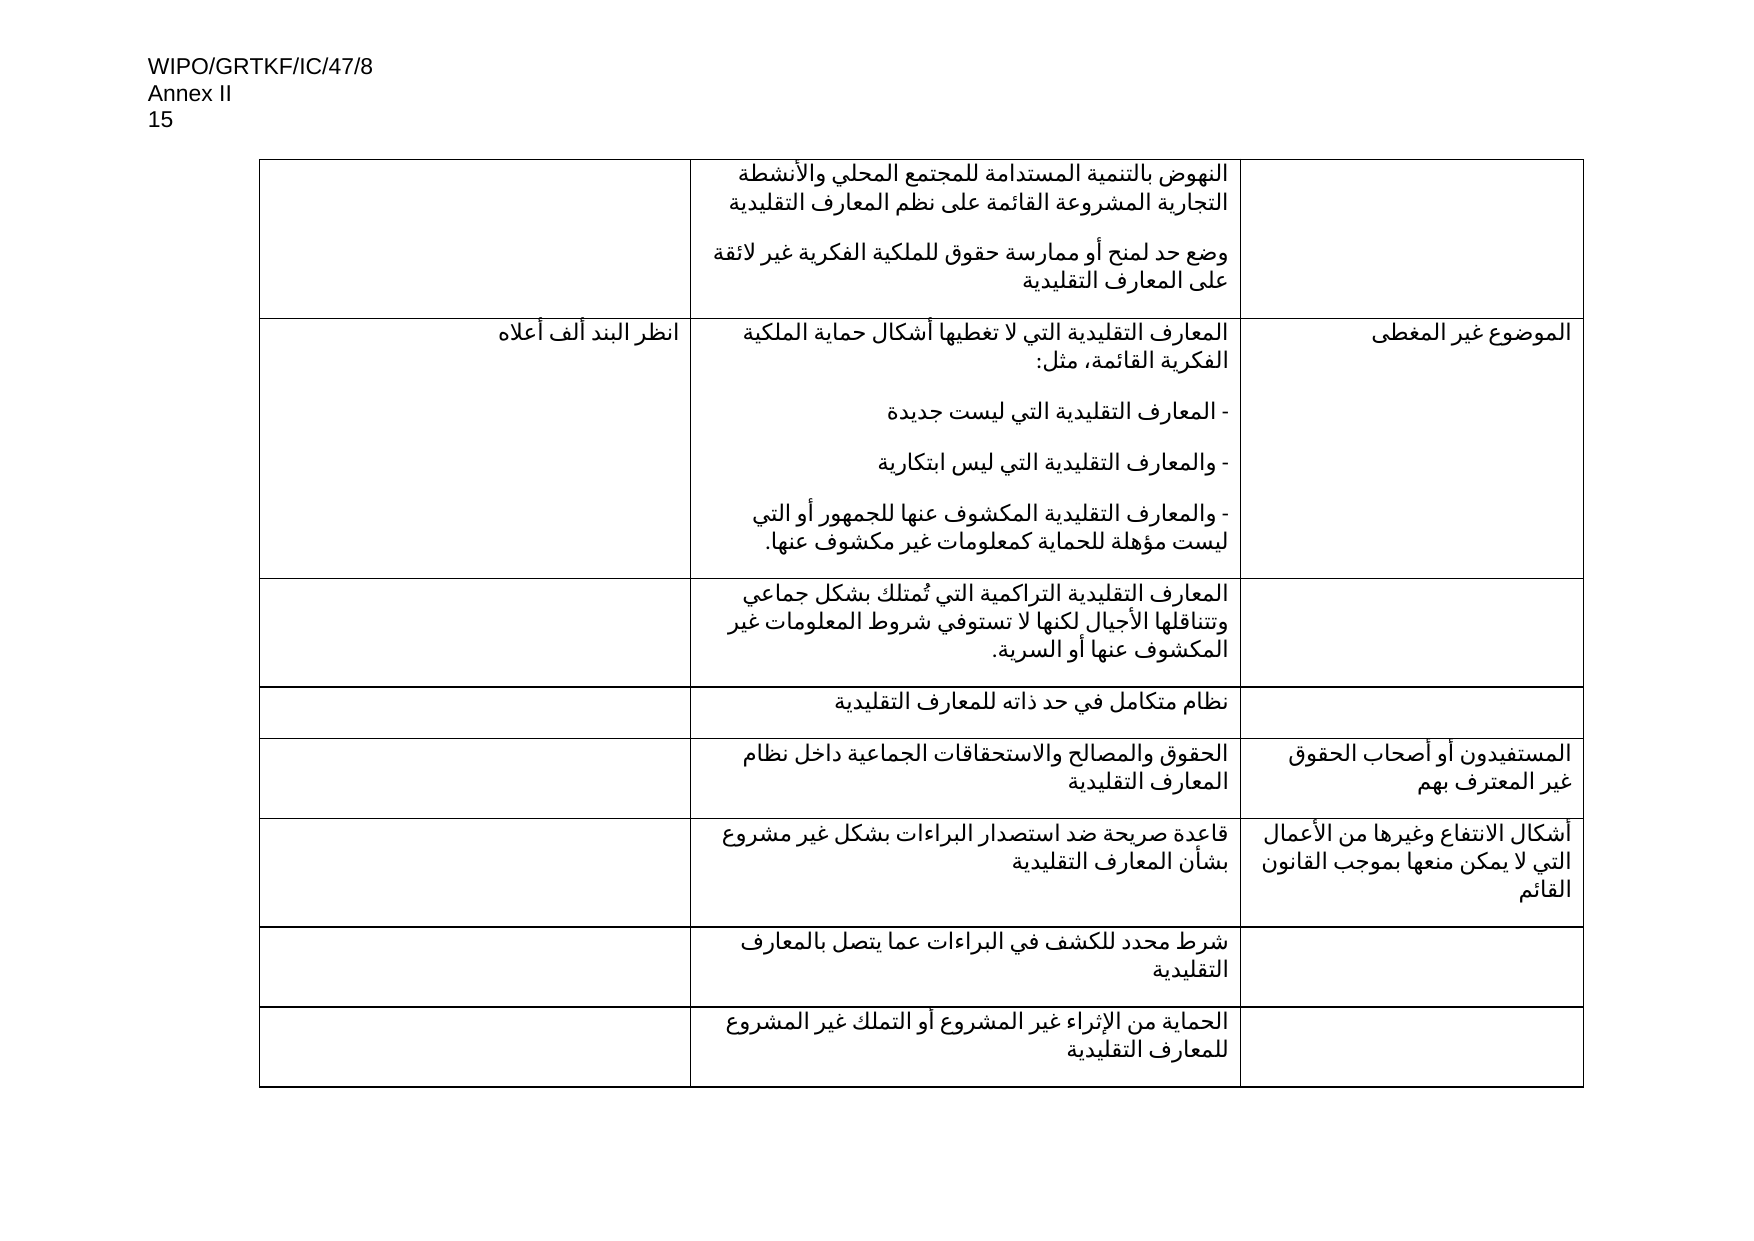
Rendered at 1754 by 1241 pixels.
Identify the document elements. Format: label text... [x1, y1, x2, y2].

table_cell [691, 160, 1240, 317]
table_cell [260, 1008, 690, 1086]
table_cell شرط محدد للكشف في البراءات عما يتصل بالمعارف التقليدية [691, 928, 1240, 1006]
table_cell [1241, 688, 1583, 738]
table_cell [1241, 928, 1583, 1006]
table_cell المعارف التقليدية التراكمية التي تُمتلك بشكل جماعي وتتناقلها الأجيال لكنها لا تستوفي شروط المعلومات غير المكشوف عنها أو السرية. [691, 579, 1240, 686]
table_cell [260, 928, 690, 1006]
table_cell [1241, 1008, 1583, 1086]
table_cell [260, 160, 690, 317]
table_cell الحقوق والمصالح والاستحقاقات الجماعية داخل نظام المعارف التقليدية [691, 739, 1240, 818]
table_cell المعارف التقليدية التي لا تغطيها أشكال حماية الملكية الفكرية القائمة، مثل: - المعارف التقليدية التي ليست جديدة - والمعارف التقليدية التي ليس ابتكارية - والمعارف التقليدية المكشوف عنها للجمهور أو التي ليست مؤهلة للحماية كمعلومات غير مكشوف عنها. [691, 319, 1240, 578]
table_cell المستفيدون أو أصحاب الحقوق غير المعترف بهم [1241, 739, 1583, 818]
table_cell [1241, 160, 1583, 317]
table_cell أشكال الانتفاع وغيرها من الأعمال التي لا يمكن منعها بموجب القانون القائم [1241, 819, 1583, 926]
table_cell [1241, 579, 1583, 686]
table_cell الحماية من الإثراء غير المشروع أو التملك غير المشروع للمعارف التقليدية [691, 1008, 1240, 1086]
table_cell الموضوع غير المغطى [1241, 319, 1583, 578]
table_cell نظام متكامل في حد ذاته للمعارف التقليدية [691, 688, 1240, 738]
table_cell انظر البند ألف أعلاه [260, 319, 690, 578]
table_cell [260, 579, 690, 686]
table_cell [260, 819, 690, 926]
table_cell قاعدة صريحة ضد استصدار البراءات بشكل غير مشروع بشأن المعارف التقليدية [691, 819, 1240, 926]
table_cell [260, 739, 690, 818]
table_cell [260, 688, 690, 738]
